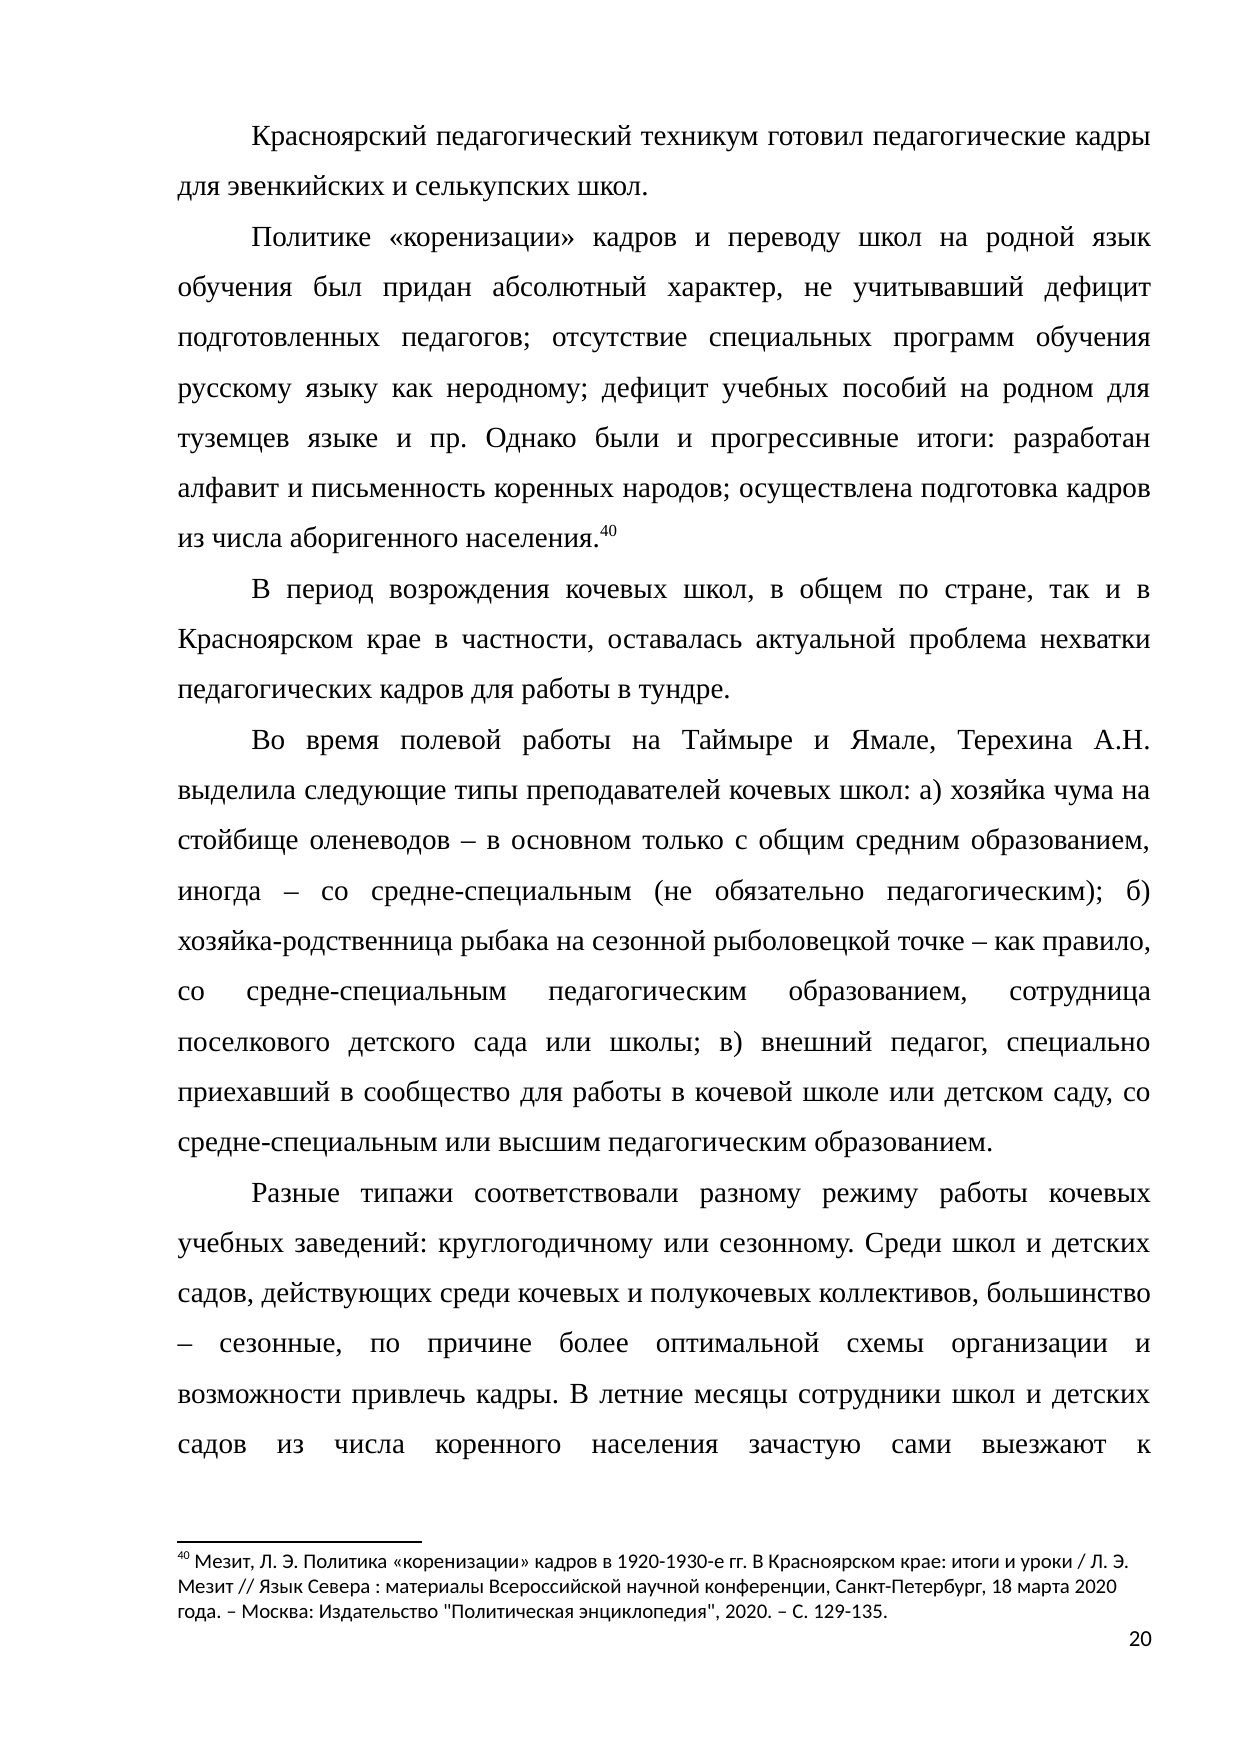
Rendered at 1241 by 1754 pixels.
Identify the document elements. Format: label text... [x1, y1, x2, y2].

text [177, 1175, 1152, 1460]
text В период возрождения кочевых школ, в общем по стране, так и в Красноярском крае в частности, оставалась актуальной проблема нехватки педагогических кадров для работы в тундре. [177, 571, 1152, 705]
text Красноярский педагогический техникум готовил педагогические кадры для эвенкийских и селькупских школ. [177, 118, 1152, 202]
text Во время полевой работы на Таймыре и Ямале, Терехина А.Н. выделила следующие типы преподавателей кочевых школ: а) хозяйка чума на стойбище оленеводов – в основном только с общим средним образованием, иногда – со средне-специальным (не обязательно педагогическим); б) хозяйка-родственница рыбака на сезонной рыболовецкой точке – как правило, со средне-специальным педагогическим образованием, сотрудница поселкового детского сада или школы; в) внешний педагог, специально приехавший в сообщество для работы в кочевой школе или детском саду, со средне-специальным или высшим педагогическим образованием. [177, 722, 1152, 1158]
text Политике «коренизации» кадров и переводу школ на родной язык обучения был придан абсолютный характер, не учитывавший дефицит подготовленных педагогов; отсутствие специальных программ обучения русскому языку как неродному; дефицит учебных пособий на родном для туземцев языке и пр. Однако были и прогрессивные итоги: разработан алфавит и письменность коренных народов; осуществлена подготовка кадров из числа аборигенного населения. [177, 219, 1152, 554]
